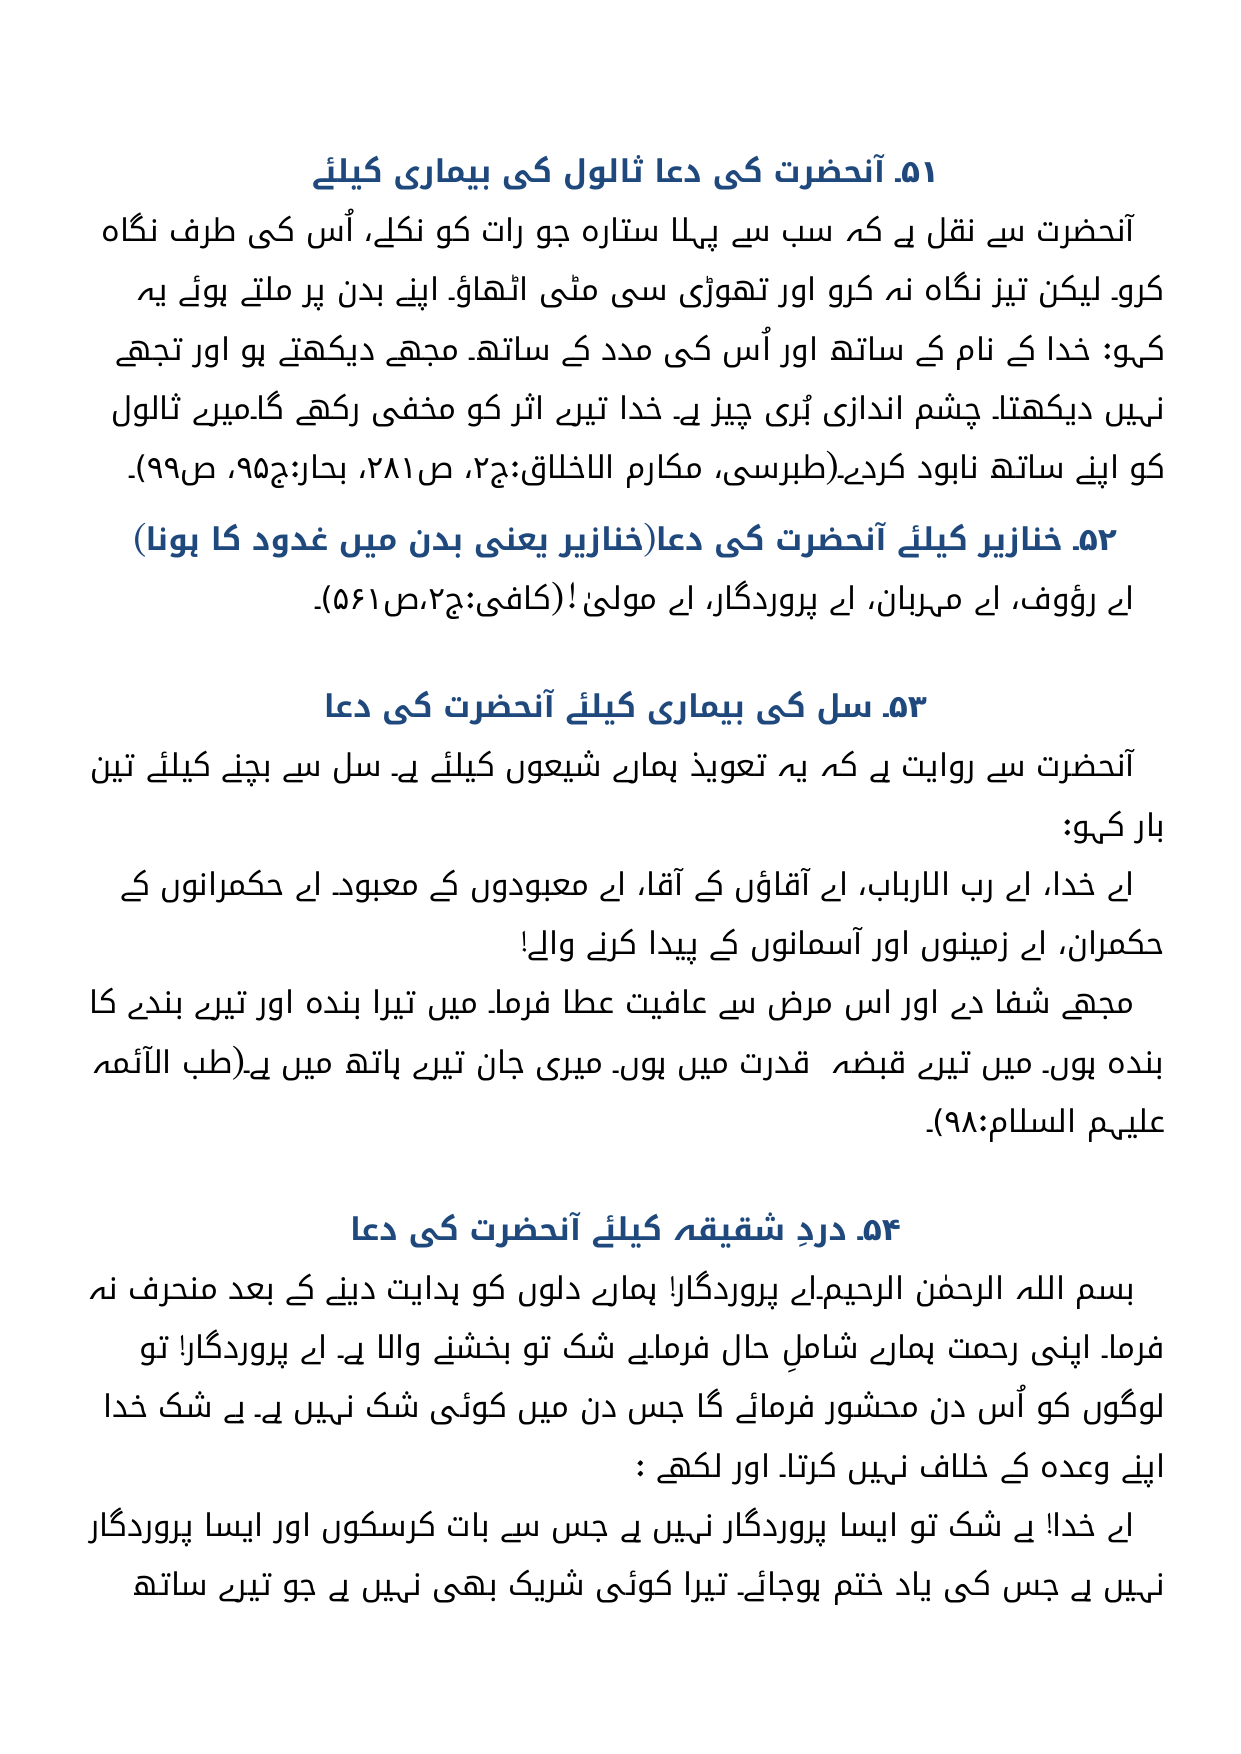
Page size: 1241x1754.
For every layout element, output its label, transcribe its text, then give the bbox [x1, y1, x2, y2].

text بسم اللہ الرحمٰن الرحیم۔اے پروردگار! ہمارے دلوں کو ہدایت دینے کے بعد منحرف نہ فرما۔ اپنی رحمت ہمارے شاملِ حال فرما۔بے شک تو بخشنے والا ہے۔ اے پروردگار! تو لوگوں کو اُس دن محشور فرمائے گا جس دن میں کوئی شک نہیں ہے۔ بے شک خدا اپنے وعدہ کے خلاف نہیں کرتا۔ اور لکھے : [75, 1259, 1165, 1496]
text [75, 1496, 1165, 1615]
text اے رؤوف، اے مہربان، اے پروردگار، اے مولیٰ!(کافی:ج۲،ص۵۶۱)۔ [75, 569, 1165, 629]
subtitle ۵۳۔ سل کی بیماری کیلئے آنحضرت کی دعا [75, 677, 1165, 737]
text اے خدا، اے رب الارباب، اے آقاؤں کے آقا، اے معبودوں کے معبود۔ اے حکمرانوں کے حکمران، اے زمینوں اور آسمانوں کے پیدا کرنے والے! [75, 855, 1165, 974]
text آنحضرت سے نقل ہے کہ سب سے پہلا ستارہ جو رات کو نکلے، اُس کی طرف نگاہ کرو۔ لیکن تیز نگاہ نہ کرو اور تھوڑی سی مٹی اٹھاؤ۔ اپنے بدن پر ملتے ہوئے یہ کہو: خدا کے نام کے ساتھ اور اُس کی مدد کے ساتھ۔ مجھے دیکھتے ہو اور تجھے نہیں دیکھتا۔ چشم اندازی بُری چیز ہے۔ خدا تیرے اثر کو مخفی رکھے گا۔میرے ثالول کو اپنے ساتھ نابود کردے۔(طبرسی، مکارم الاخلاق:ج۲، ص۲۸۱، بحار:ج۹۵، ص۹۹)۔ [75, 201, 1165, 498]
subtitle ۵۲۔ خنازیر کیلئے آنحضرت کی دعا(خنازیر یعنی بدن میں غدود کا ہونا) [75, 510, 1165, 569]
text آنحضرت سے روایت ہے کہ یہ تعویذ ہمارے شیعوں کیلئے ہے۔ سل سے بچنے کیلئے تین بار کہو: [75, 737, 1165, 855]
subtitle ۵۱۔ آنحضرت کی دعا ثالول کی بیماری کیلئے [75, 142, 1165, 201]
text مجھے شفا دے اور اس مرض سے عافیت عطا فرما۔ میں تیرا بندہ اور تیرے بندے کا بندہ ہوں۔ میں تیرے قبضہ قدرت میں ہوں۔ میری جان تیرے ہاتھ میں ہے۔(طب الآئمہ علیہم السلام:۹۸)۔ [75, 974, 1165, 1151]
subtitle ۵۴۔ دردِ شقیقہ کیلئے آنحضرت کی دعا [75, 1200, 1165, 1259]
